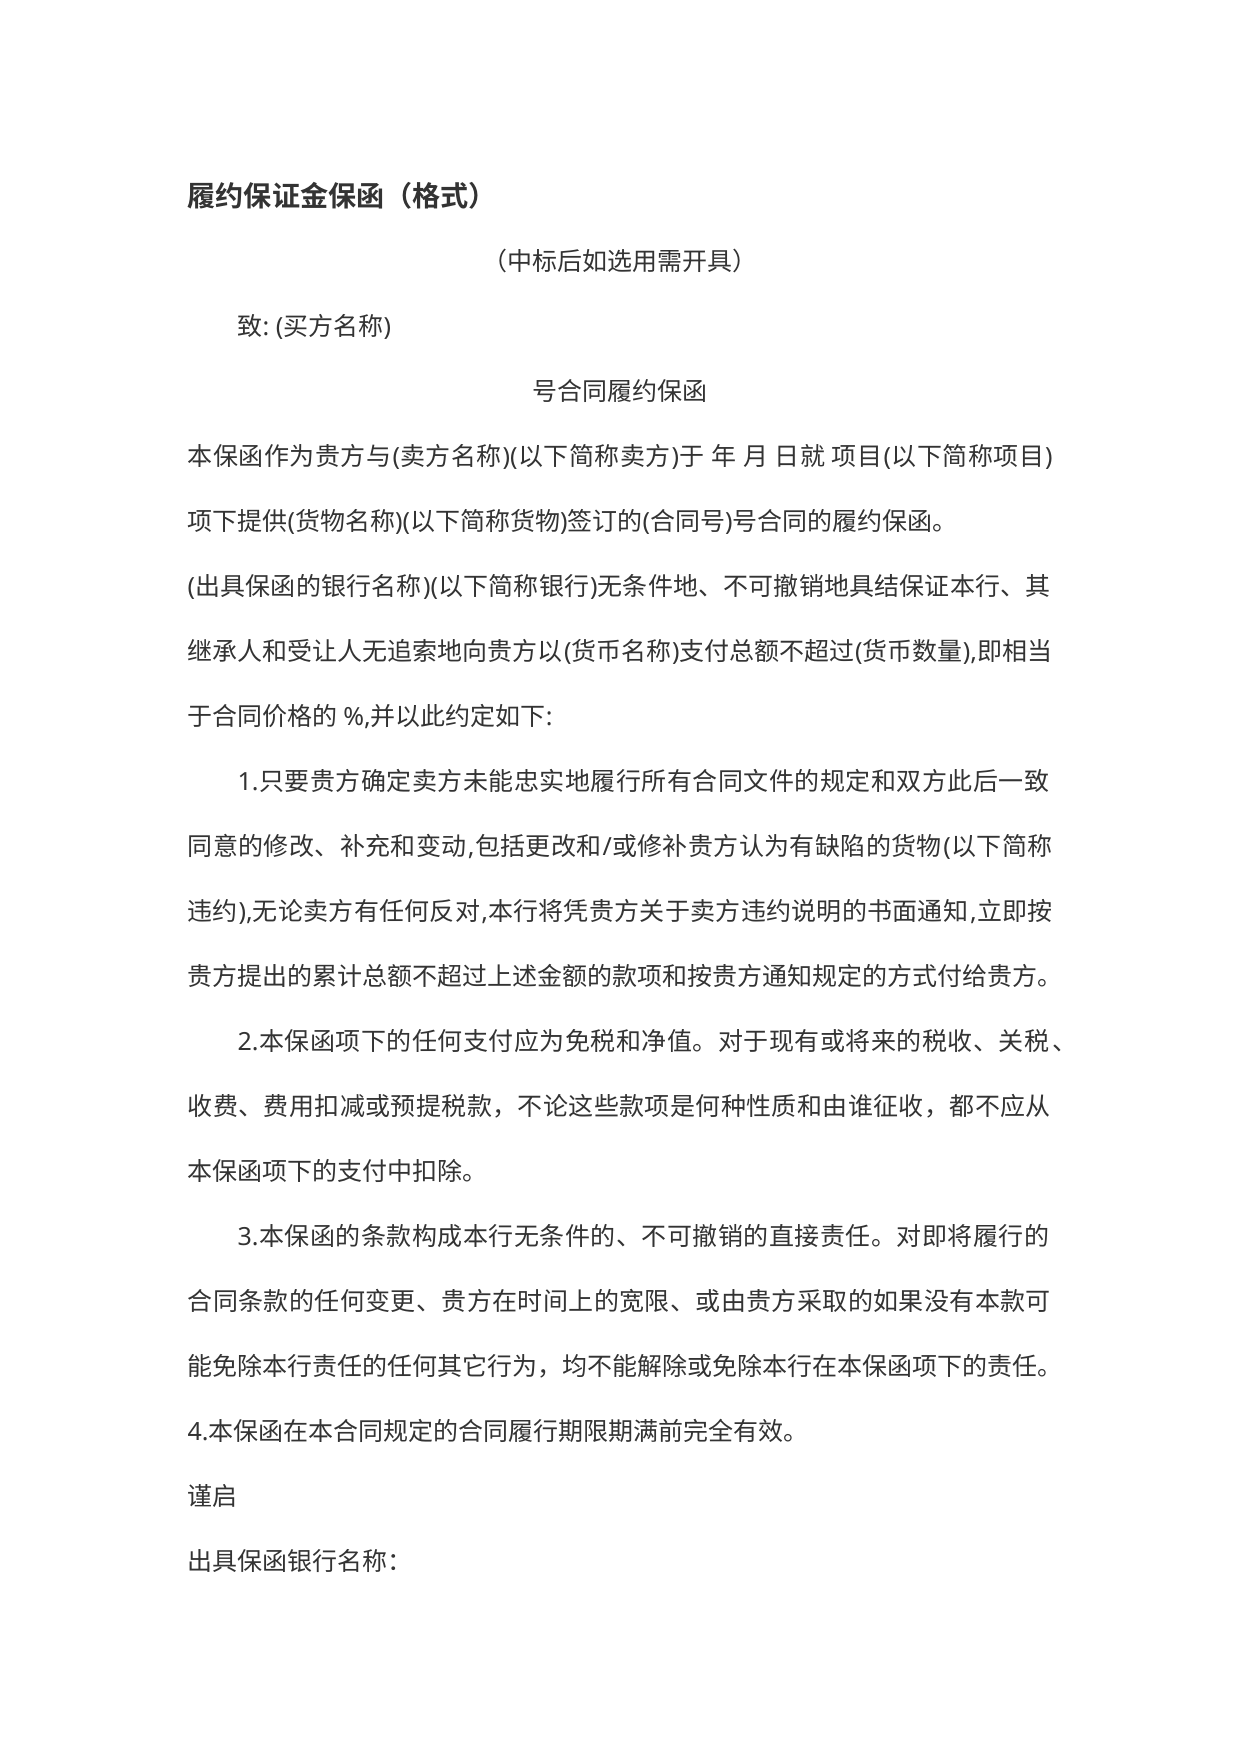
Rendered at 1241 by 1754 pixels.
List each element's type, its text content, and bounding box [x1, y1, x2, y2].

text 谨启 [187, 1462, 1053, 1527]
text 本保函作为贵方与(卖方名称)(以下简称卖方)于 年 月 日就 项目(以下简称项目)项下提供(货物名称)(以下简称货物)签订的(合同号)号合同的履约保函。 [187, 422, 1053, 552]
text （中标后如选用需开具） [187, 227, 1053, 292]
text 号合同履约保函 [187, 357, 1053, 422]
text 1.只要贵方确定卖方未能忠实地履行所有合同文件的规定和双方此后一致 同意的修改、补充和变动,包括更改和/或修补贵方认为有缺陷的货物(以下简称违约),无论卖方有任何反对,本行将凭贵方关于卖方违约说明的书面通知,立即按贵方提出的累计总额不超过上述金额的款项和按贵方通知规定的方式付给贵方。 [187, 747, 1053, 1007]
text 2.本保函项下的任何支付应为免税和净值。对于现有或将来的税收、关税、收费、费用扣减或预提税款，不论这些款项是何种性质和由谁征收，都不应从本保函项下的支付中扣除。 [187, 1007, 1053, 1202]
text 3.本保函的条款构成本行无条件的、不可撤销的直接责任。对即将履行的合同条款的任何变更、贵方在时间上的宽限、或由贵方采取的如果没有本款可能免除本行责任的任何其它行为，均不能解除或免除本行在本保函项下的责任。 [187, 1202, 1053, 1397]
text 致: (买方名称) [187, 292, 1053, 357]
text 4.本保函在本合同规定的合同履行期限期满前完全有效。 [187, 1397, 1053, 1462]
text (出具保函的银行名称)(以下简称银行)无条件地、不可撤销地具结保证本行、其继承人和受让人无追索地向贵方以(货币名称)支付总额不超过(货币数量),即相当于合同价格的 %,并以此约定如下: [187, 552, 1053, 747]
subtitle 履约保证金保函（格式） [187, 162, 1053, 227]
text 出具保函银行名称： [187, 1527, 1053, 1592]
